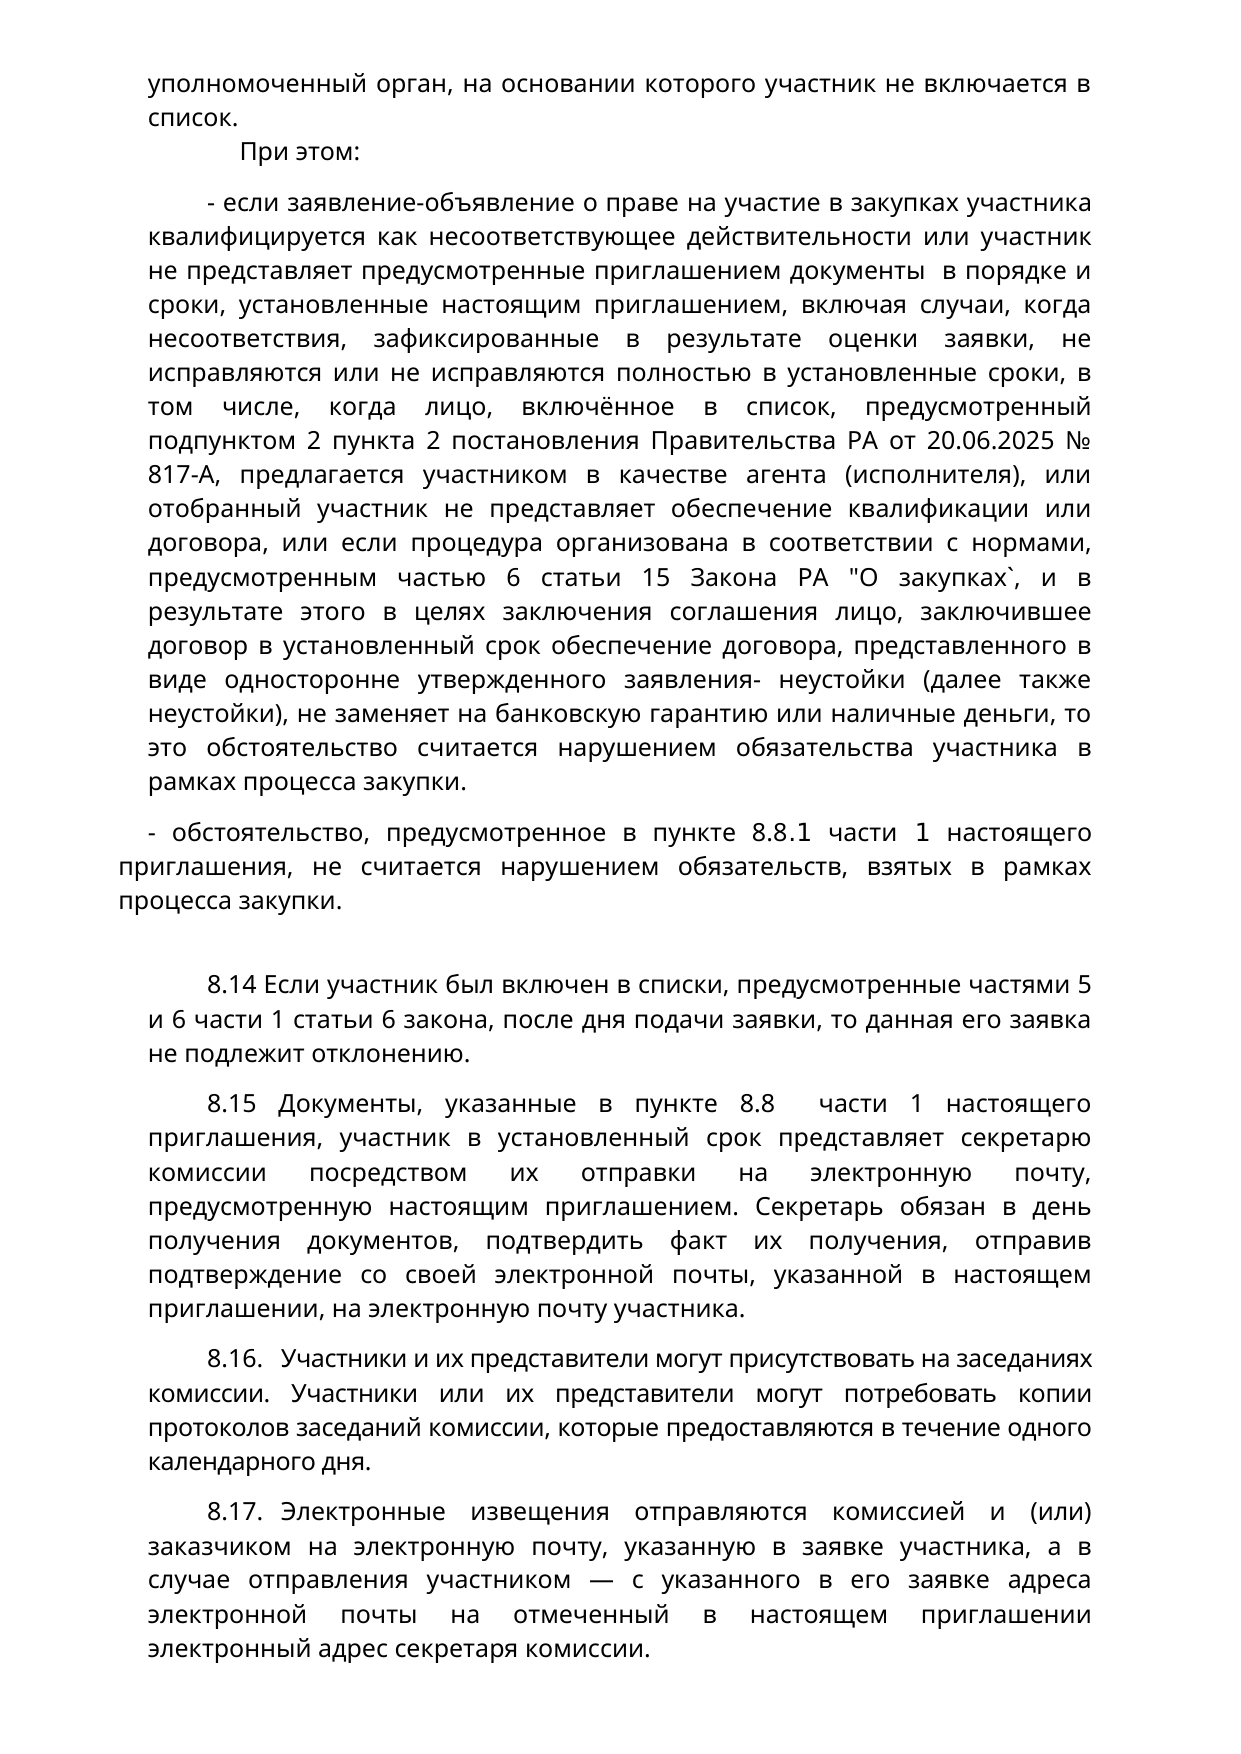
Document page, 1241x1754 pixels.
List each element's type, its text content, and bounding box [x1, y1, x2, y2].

text При этом: [148, 134, 1092, 168]
text 8.15 Документы, указанные в пункте 8.8 части 1 настоящего приглашения, участник в установленный срок представляет секретарю комиссии посредством их отправки на электронную почту, предусмотренную настоящим приглашением. Секретарь обязан в день получения документов, подтвердить факт их получения, отправив подтверждение со своей электронной почты, указанной в настоящем приглашении, на электронную почту участника. [148, 1086, 1092, 1324]
text - если заявление-объявление о праве на участие в закупках участника квалифицируется как несоответствующее действительности или участник не представляет предусмотренные приглашением документы в порядке и сроки, установленные настоящим приглашением, включая случаи, когда несоответствия, зафиксированные в результате оценки заявки, не исправляются или не исправляются полностью в установленные сроки, в том числе, когда лицо, включённое в список, предусмотренный подпунктом 2 пункта 2 постановления Правительства РА от 20.06.2025 № 817-А, предлагается участником в качестве агента (исполнителя), или отобранный участник не представляет обеспечение квалификации или договора, или если процедура организована в соответствии с нормами, предусмотренным частью 6 статьи 15 Закона РА "О закупках`, и в результате этого в целях заключения соглашения лицо, заключившее договор в установленный срок обеспечение договора, представленного в виде односторонне утвержденного заявления- неустойки (далее также неустойки), не заменяет на банковскую гарантию или наличные деньги, то это обстоятельство считается нарушением обязательства участника в рамках процесса закупки. [148, 184, 1092, 798]
text 8.17. Электронные извещения отправляются комиссией и (или) заказчиком на электронную почту, указанную в заявке участника, а в случае отправления участником — с указанного в его заявке адреса электронной почты на отмеченный в настоящем приглашении электронный адрес секретаря комиссии. [148, 1494, 1092, 1664]
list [148, 66, 1092, 134]
text 8.14 Если участник был включен в списки, предусмотренные частями 5 и 6 части 1 статьи 6 закона, после дня подачи заявки, то данная его заявка не подлежит отклонению. [148, 967, 1092, 1069]
text - обстоятельство, предусмотренное в пункте 8.8.1 части 1 настоящего приглашения, не считается нарушением обязательств, взятых в рамках процесса закупки. [118, 814, 1092, 916]
text 8.16. Участники и их представители могут присутствовать на заседаниях комиссии. Участники или их представители могут потребовать копии протоколов заседаний комиссии, которые предоставляются в течение одного календарного дня. [148, 1341, 1092, 1477]
